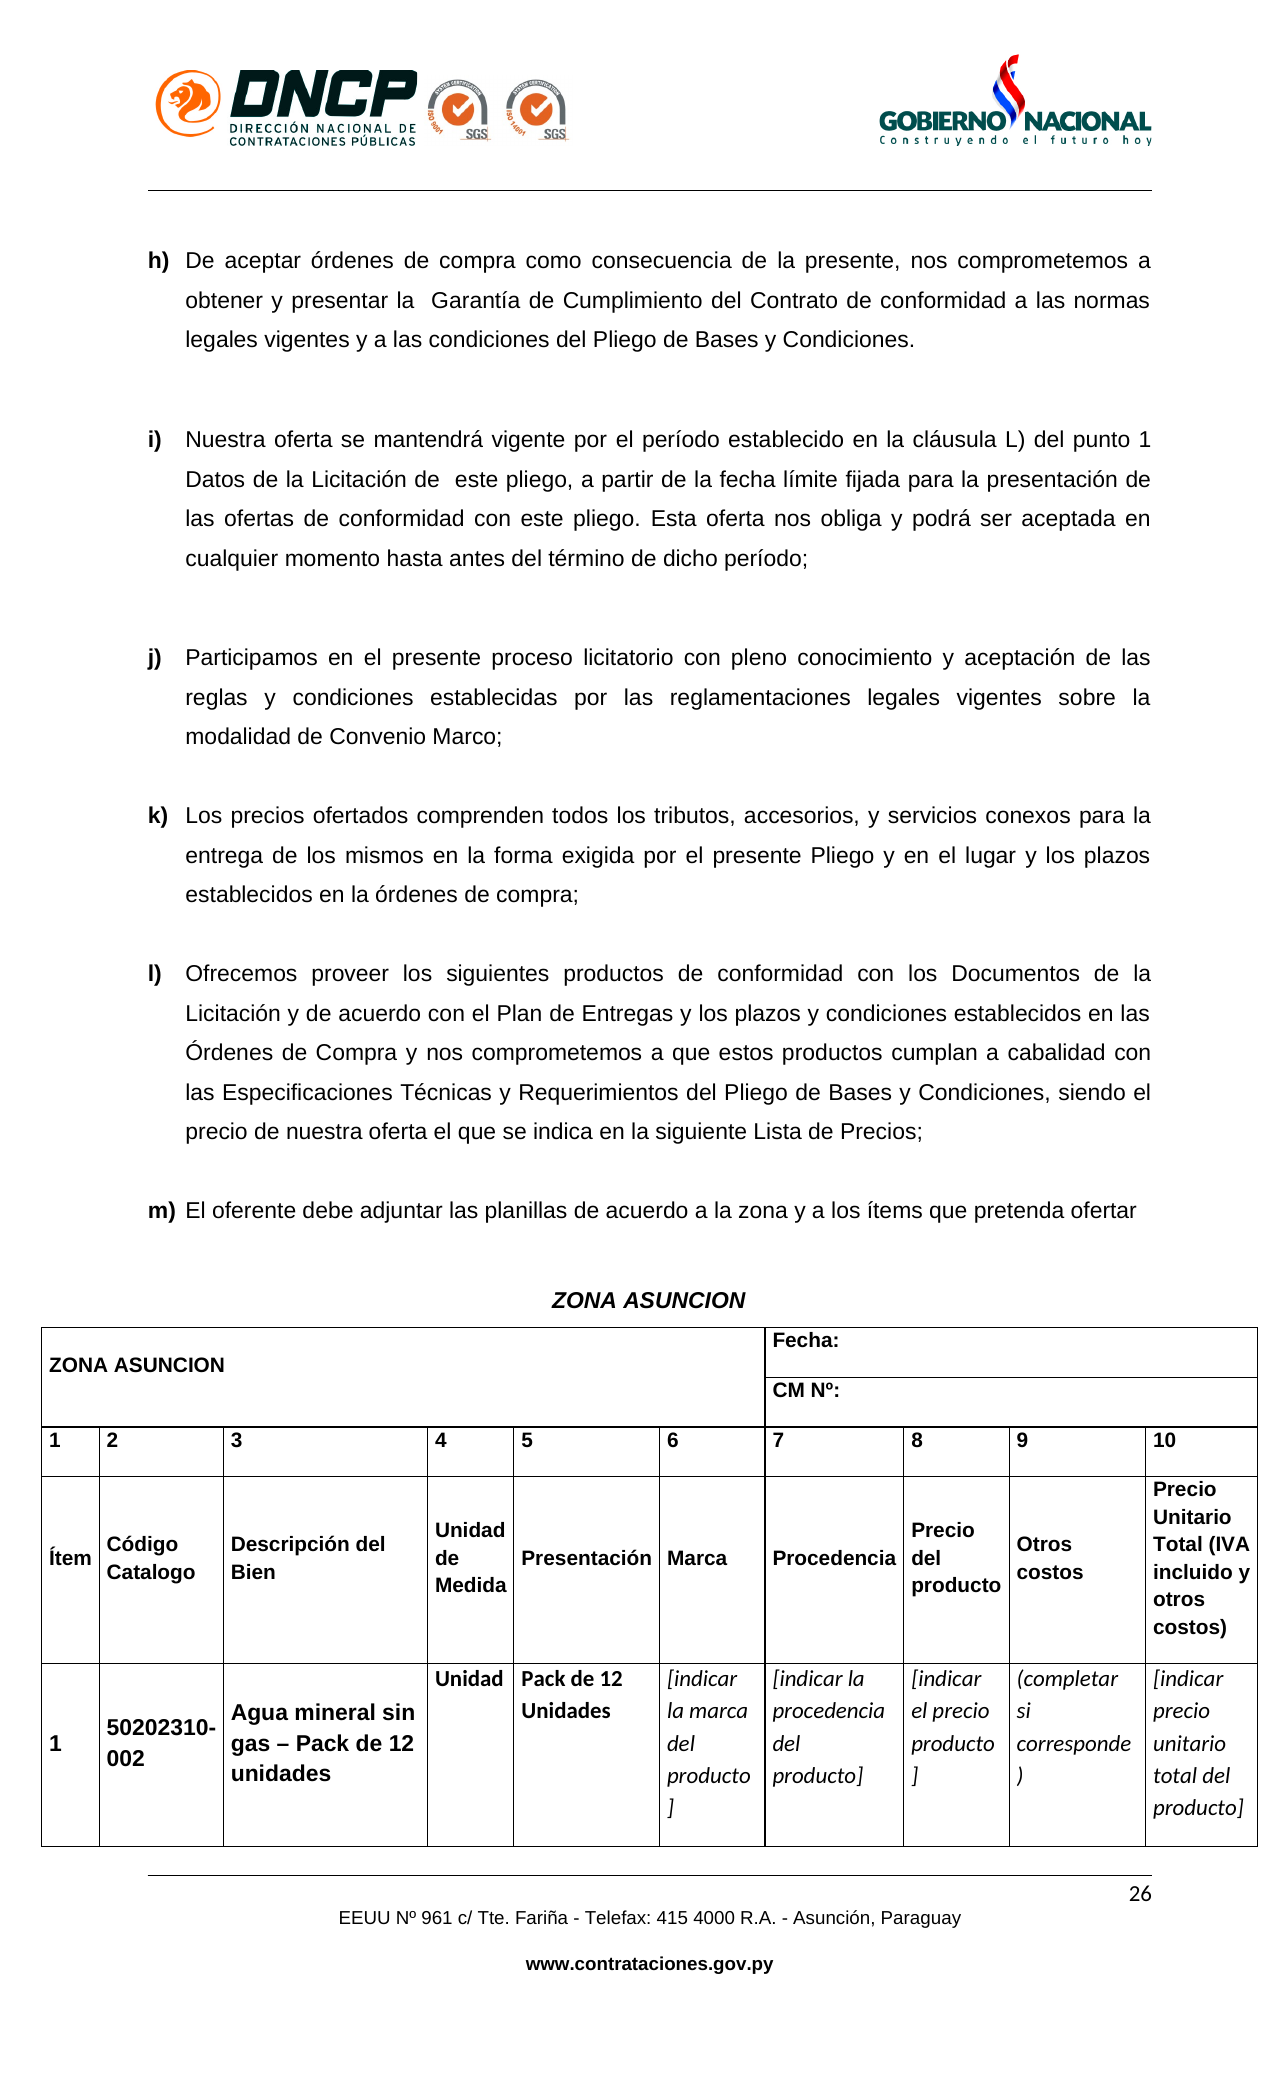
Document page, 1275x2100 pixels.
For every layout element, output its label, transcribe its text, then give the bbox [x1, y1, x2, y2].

list Nuestra oferta se mantendrá vigente por el período establecido en la cláusula L) del punto 1 Datos de la Licitación de este pliego, a partir de la fecha límite fijada para la presentación de las ofertas de conformidad con este pliego. Esta oferta nos obliga y podrá ser aceptada en cualquier momento hasta antes del término de dicho período; [148, 426, 1152, 571]
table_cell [660, 1664, 764, 1846]
table_cell 10 [1146, 1428, 1257, 1476]
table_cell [904, 1664, 1009, 1846]
table_cell Agua mineral sin gas – Pack de 12 unidades [224, 1664, 427, 1846]
table_cell 5 [514, 1428, 659, 1476]
picture [155, 70, 418, 146]
text ZONA ASUNCION [148, 1287, 1152, 1314]
table_header Fecha: [766, 1328, 1257, 1377]
table_cell Precio Unitario Total (IVA incluido y otros costos) [1146, 1477, 1257, 1663]
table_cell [766, 1664, 903, 1846]
list Participamos en el presente proceso licitatorio con pleno conocimiento y aceptación de las reglas y condiciones establecidas por las reglamentaciones legales vigentes sobre la modalidad de Convenio Marco; [148, 644, 1152, 749]
picture [879, 54, 1152, 146]
list Los precios ofertados comprenden todos los tributos, accesorios, y servicios conexos para la entrega de los mismos en la forma exigida por el presente Pliego y en el lugar y los plazos establecidos en la órdenes de compra; [148, 802, 1152, 907]
table_cell 1 [42, 1664, 99, 1846]
picture [423, 75, 573, 146]
table_cell Ítem [42, 1477, 99, 1663]
table_cell Marca [660, 1477, 764, 1663]
table_cell 6 [660, 1428, 764, 1476]
table_header ZONA ASUNCION [42, 1328, 764, 1426]
list De aceptar órdenes de compra como consecuencia de la presente, nos comprometemos a obtener y presentar la Garantía de Cumplimiento del Contrato de conformidad a las normas legales vigentes y a las condiciones del Pliego de Bases y Condiciones. [148, 247, 1152, 353]
table_cell 7 [766, 1428, 903, 1476]
table_cell Código Catalogo [100, 1477, 223, 1663]
list Ofrecemos proveer los siguientes productos de conformidad con los Documentos de la Licitación y de acuerdo con el Plan de Entregas y los plazos y condiciones establecidos en las Órdenes de Compra y nos comprometemos a que estos productos cumplan a cabalidad con las Especificaciones Técnicas y Requerimientos del Pliego de Bases y Condiciones, siendo el precio de nuestra oferta el que se indica en la siguiente Lista de Precios; [148, 960, 1152, 1144]
table_cell 2 [100, 1428, 223, 1476]
table_cell Presentación [514, 1477, 659, 1663]
table_cell 1 [42, 1428, 99, 1476]
table_cell Otros costos [1010, 1477, 1145, 1663]
table_cell 8 [904, 1428, 1009, 1476]
table_cell Descripción del Bien [224, 1477, 427, 1663]
table_cell Procedencia [766, 1477, 903, 1663]
table_cell 4 [428, 1428, 513, 1476]
table_cell Unidad [428, 1664, 513, 1846]
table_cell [1146, 1664, 1257, 1846]
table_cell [1010, 1664, 1145, 1846]
table_cell 50202310-002 [100, 1664, 223, 1846]
table_cell CM Nº: [766, 1378, 1257, 1426]
table_cell Unidad de Medida [428, 1477, 513, 1663]
list El oferente debe adjuntar las planillas de acuerdo a la zona y a los ítems que pretenda ofertar [148, 1197, 1152, 1223]
table_cell Pack de 12 Unidades [514, 1664, 659, 1846]
table_cell 3 [224, 1428, 427, 1476]
table_cell 9 [1010, 1428, 1145, 1476]
table_cell Precio del producto [904, 1477, 1009, 1663]
